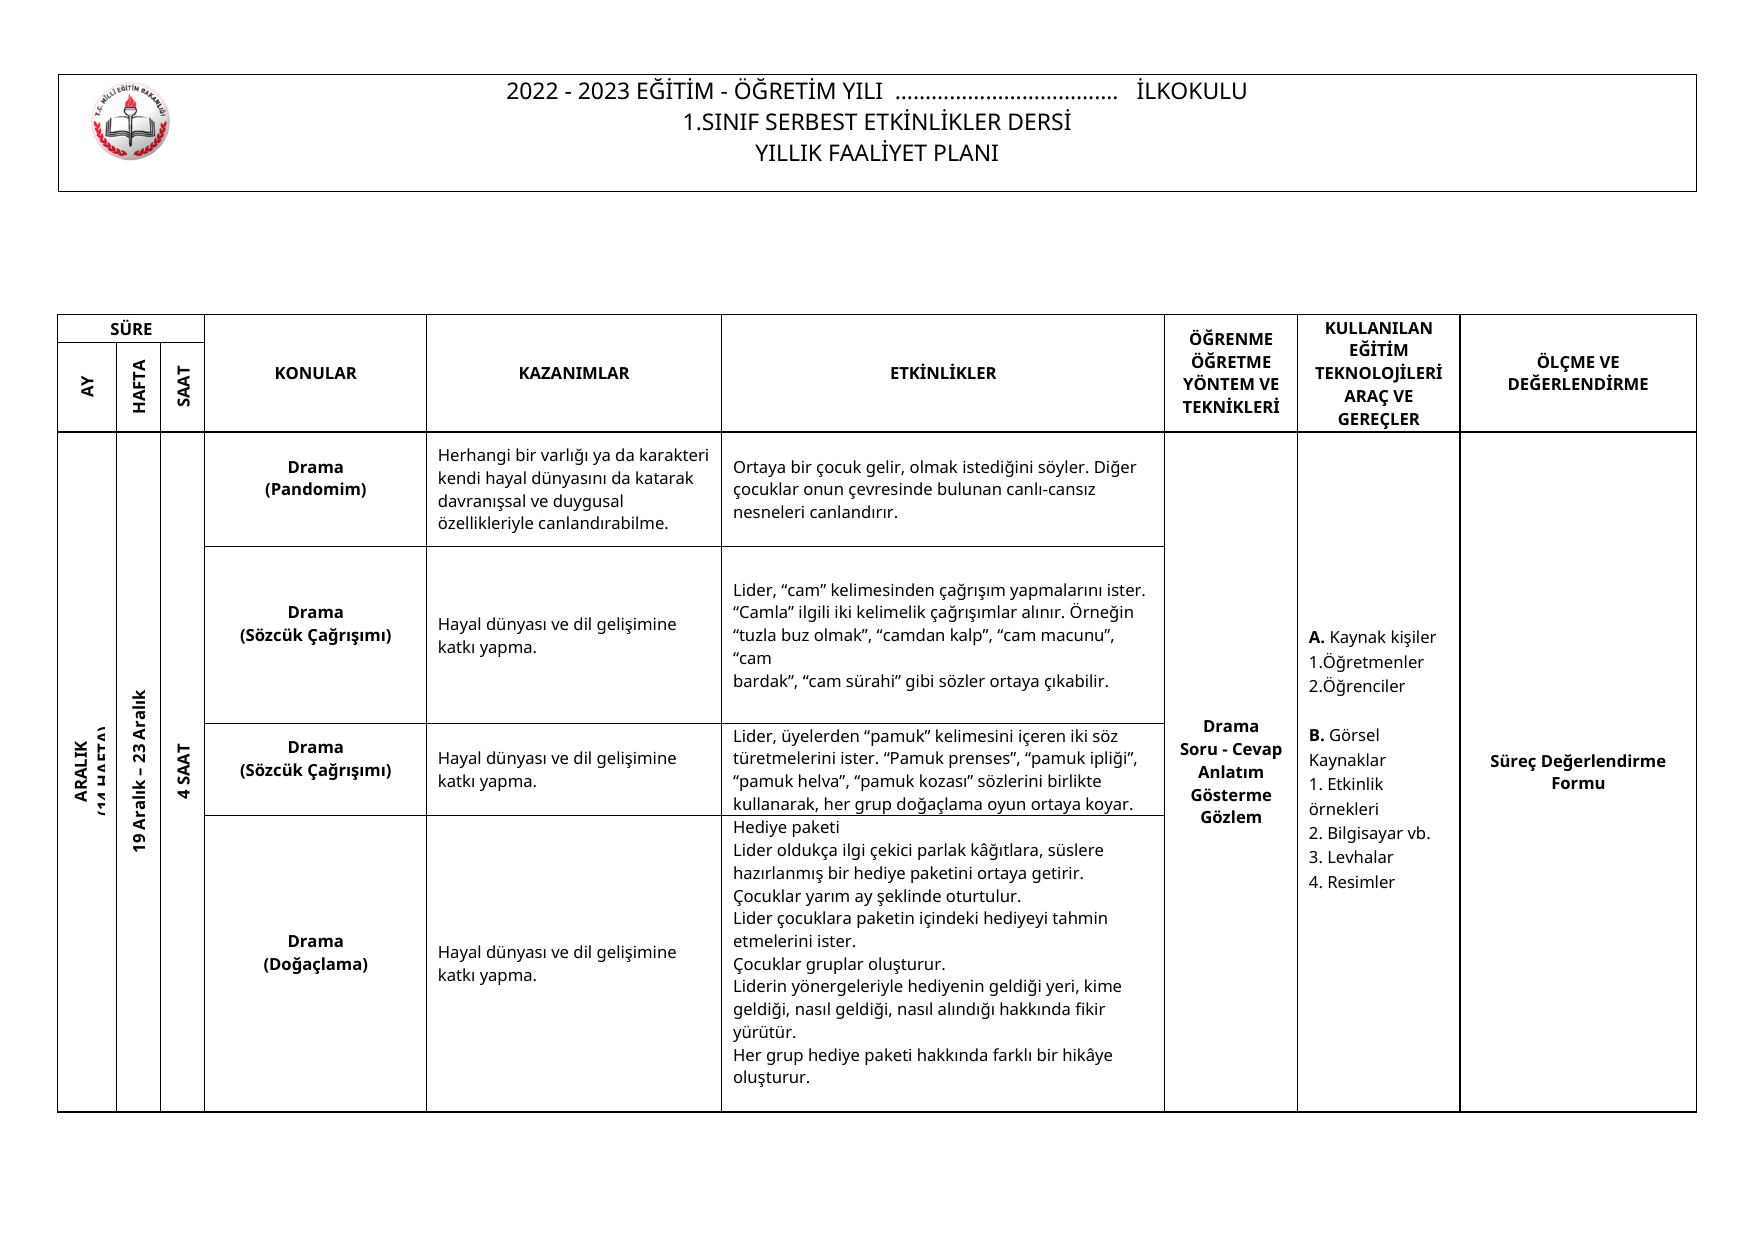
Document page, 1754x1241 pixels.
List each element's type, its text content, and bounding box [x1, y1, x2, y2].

table_cell ARALIK (14.HAFTA) [58, 433, 116, 1111]
table_header SÜRE [58, 315, 204, 342]
table_cell HAFTA [117, 343, 160, 431]
table_cell Hayal dünyası ve dil gelişimine katkı yapma. [427, 724, 721, 815]
table_cell Ortaya bir çocuk gelir, olmak istediğini söyler. Diğer çocuklar onun çevresinde bulunan canlı-cansız nesneleri canlandırır. [722, 433, 1164, 546]
picture [85, 77, 175, 167]
table_cell Herhangi bir varlığı ya da karakteri kendi hayal dünyasını da katarak davranışsal ve duygusal özellikleriyle canlandırabilme. [427, 433, 721, 546]
table_cell Drama (Doğaçlama) [205, 816, 426, 1111]
table_cell Drama (Sözcük Çağrışımı) [205, 724, 426, 815]
table_cell AY [58, 343, 116, 431]
table_cell Drama Soru - Cevap Anlatım Gösterme Gözlem [1165, 433, 1297, 1111]
table_header ÖĞRENME ÖĞRETME YÖNTEM VE TEKNİKLERİ [1165, 315, 1297, 431]
table_header KAZANIMLAR [427, 315, 721, 431]
table_cell 4 SAAT [161, 433, 204, 1111]
table_cell SAAT [161, 343, 204, 431]
table_cell Lider, üyelerden “pamuk” kelimesini içeren iki söz türetmelerini ister. “Pamuk prenses”, “pamuk ipliği”, “pamuk helva”, “pamuk kozası” sözlerini birlikte kullanarak, her grup doğaçlama oyun ortaya koyar. [722, 724, 1164, 815]
table_cell Drama (Pandomim) [205, 433, 426, 546]
table_header KULLANILAN EĞİTİM TEKNOLOJİLERİ ARAÇ VE GEREÇLER [1298, 315, 1459, 431]
table_cell Hayal dünyası ve dil gelişimine katkı yapma. [427, 816, 721, 1111]
table_cell A. Kaynak kişiler 1.Öğretmenler 2.Öğrenciler B. Görsel Kaynaklar 1. Etkinlik örnekleri 2. Bilgisayar vb. 3. Levhalar 4. Resimler [1298, 433, 1459, 1111]
table_cell Süreç Değerlendirme Formu [1461, 433, 1696, 1111]
table_header ETKİNLİKLER [722, 315, 1164, 431]
table_cell Lider, “cam” kelimesinden çağrışım yapmalarını ister. “Camla” ilgili iki kelimelik çağrışımlar alınır. Örneğin “tuzla buz olmak”, “camdan kalp”, “cam macunu”, “cam bardak”, “cam sürahi” gibi sözler ortaya çıkabilir. [722, 547, 1164, 723]
table_cell Hediye paketi Lider oldukça ilgi çekici parlak kâğıtlara, süslere hazırlanmış bir hediye paketini ortaya getirir. Çocuklar yarım ay şeklinde oturtulur. Lider çocuklara paketin içindeki hediyeyi tahmin etmelerini ister. Çocuklar gruplar oluşturur. Liderin yönergeleriyle hediyenin geldiği yeri, kime geldiği, nasıl geldiği, nasıl alındığı hakkında fikir yürütür. Her grup hediye paketi hakkında farklı bir hikâye oluşturur. [722, 816, 1164, 1111]
table_header KONULAR [205, 315, 426, 431]
table_header ÖLÇME VE DEĞERLENDİRME [1461, 315, 1696, 431]
table_cell Hayal dünyası ve dil gelişimine katkı yapma. [427, 547, 721, 723]
table_cell 19 Aralık – 23 Aralık [117, 433, 160, 1111]
table_cell Drama (Sözcük Çağrışımı) [205, 547, 426, 723]
